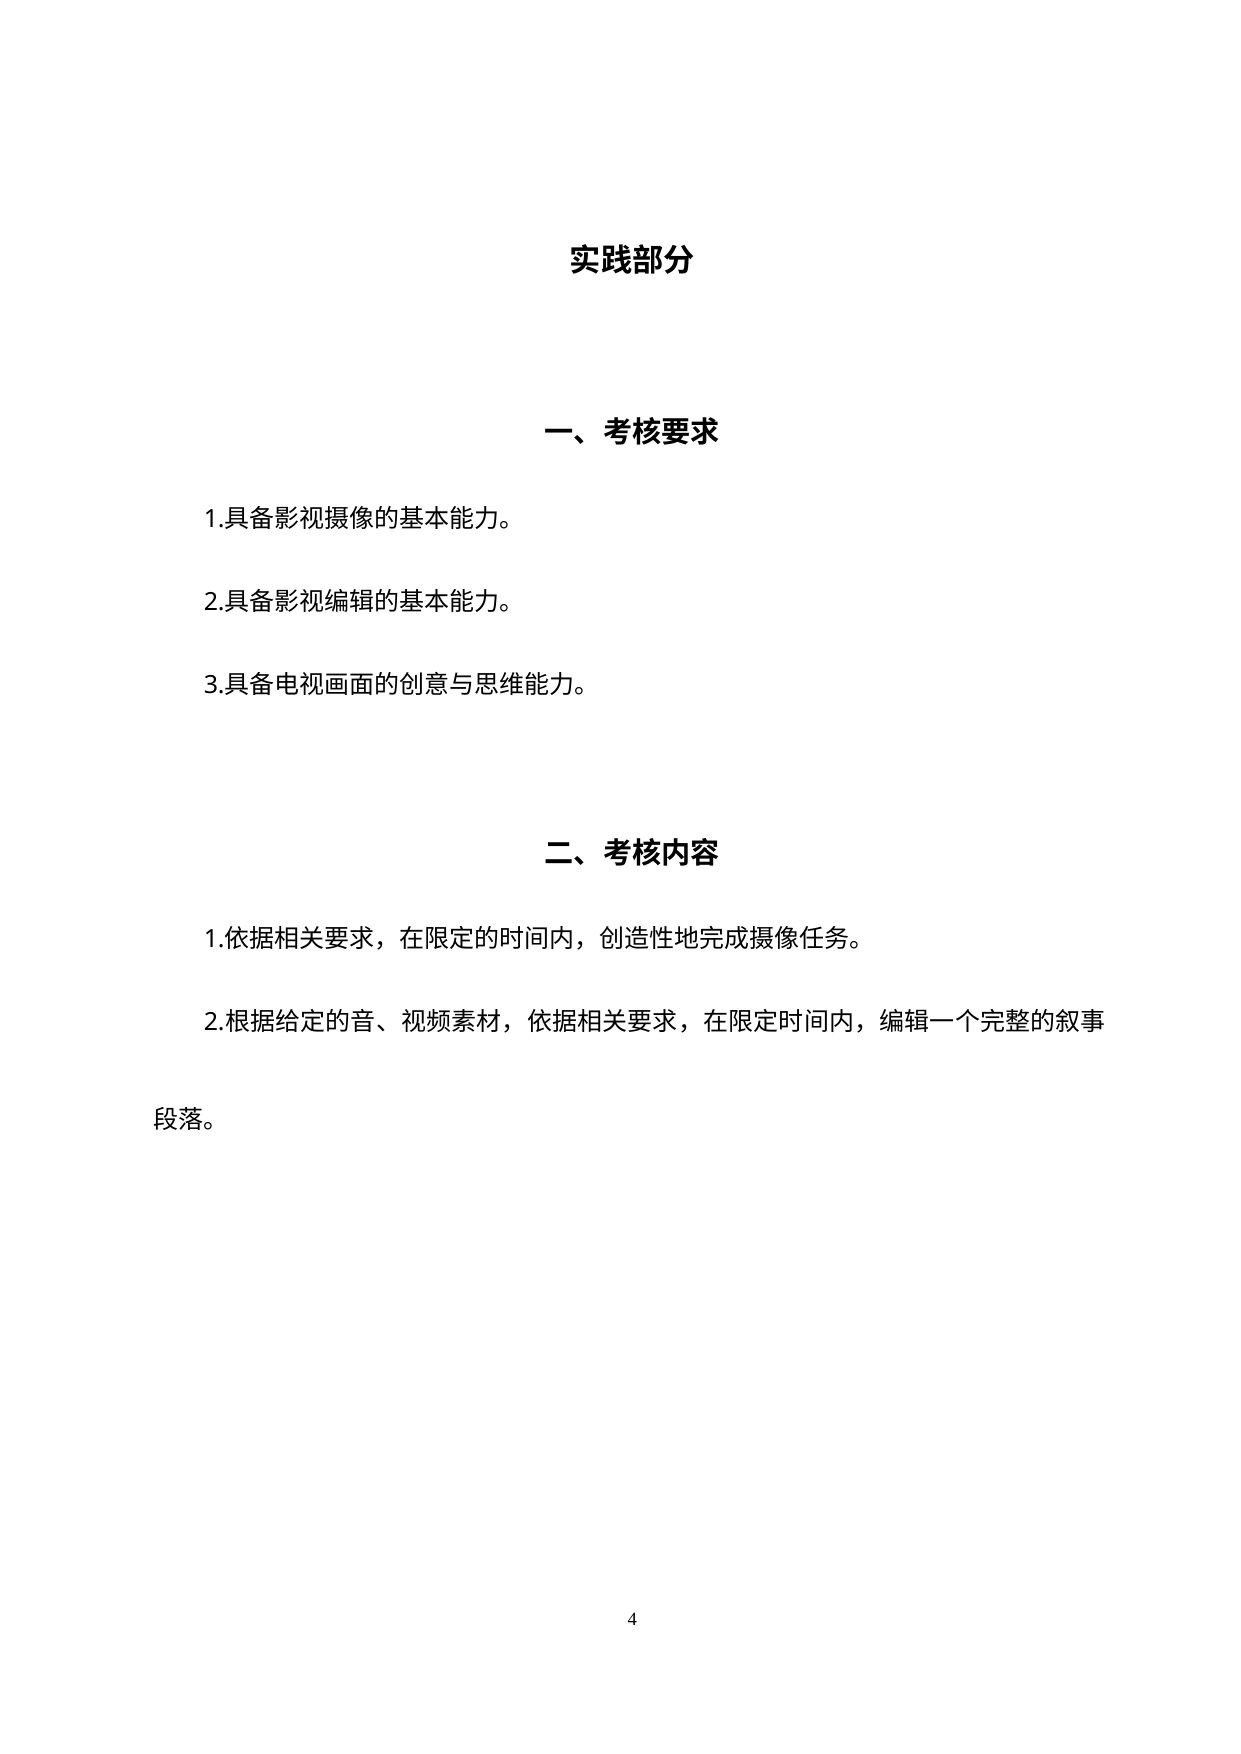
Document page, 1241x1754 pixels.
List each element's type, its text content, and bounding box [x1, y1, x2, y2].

text 3.具备电视画面的创意与思维能力。 [153, 650, 1110, 715]
text 二、考核内容 [153, 818, 1110, 883]
text 1.依据相关要求，在限定的时间内，创造性地完成摄像任务。 [153, 904, 1110, 969]
text 一、考核要求 [153, 398, 1110, 463]
text 2.根据给定的音、视频素材，依据相关要求，在限定时间内，编辑一个完整的叙事段落。 [153, 987, 1110, 1150]
text 实践部分 [153, 225, 1110, 290]
text 2.具备影视编辑的基本能力。 [153, 567, 1087, 632]
text 1.具备影视摄像的基本能力。 [153, 484, 1087, 549]
